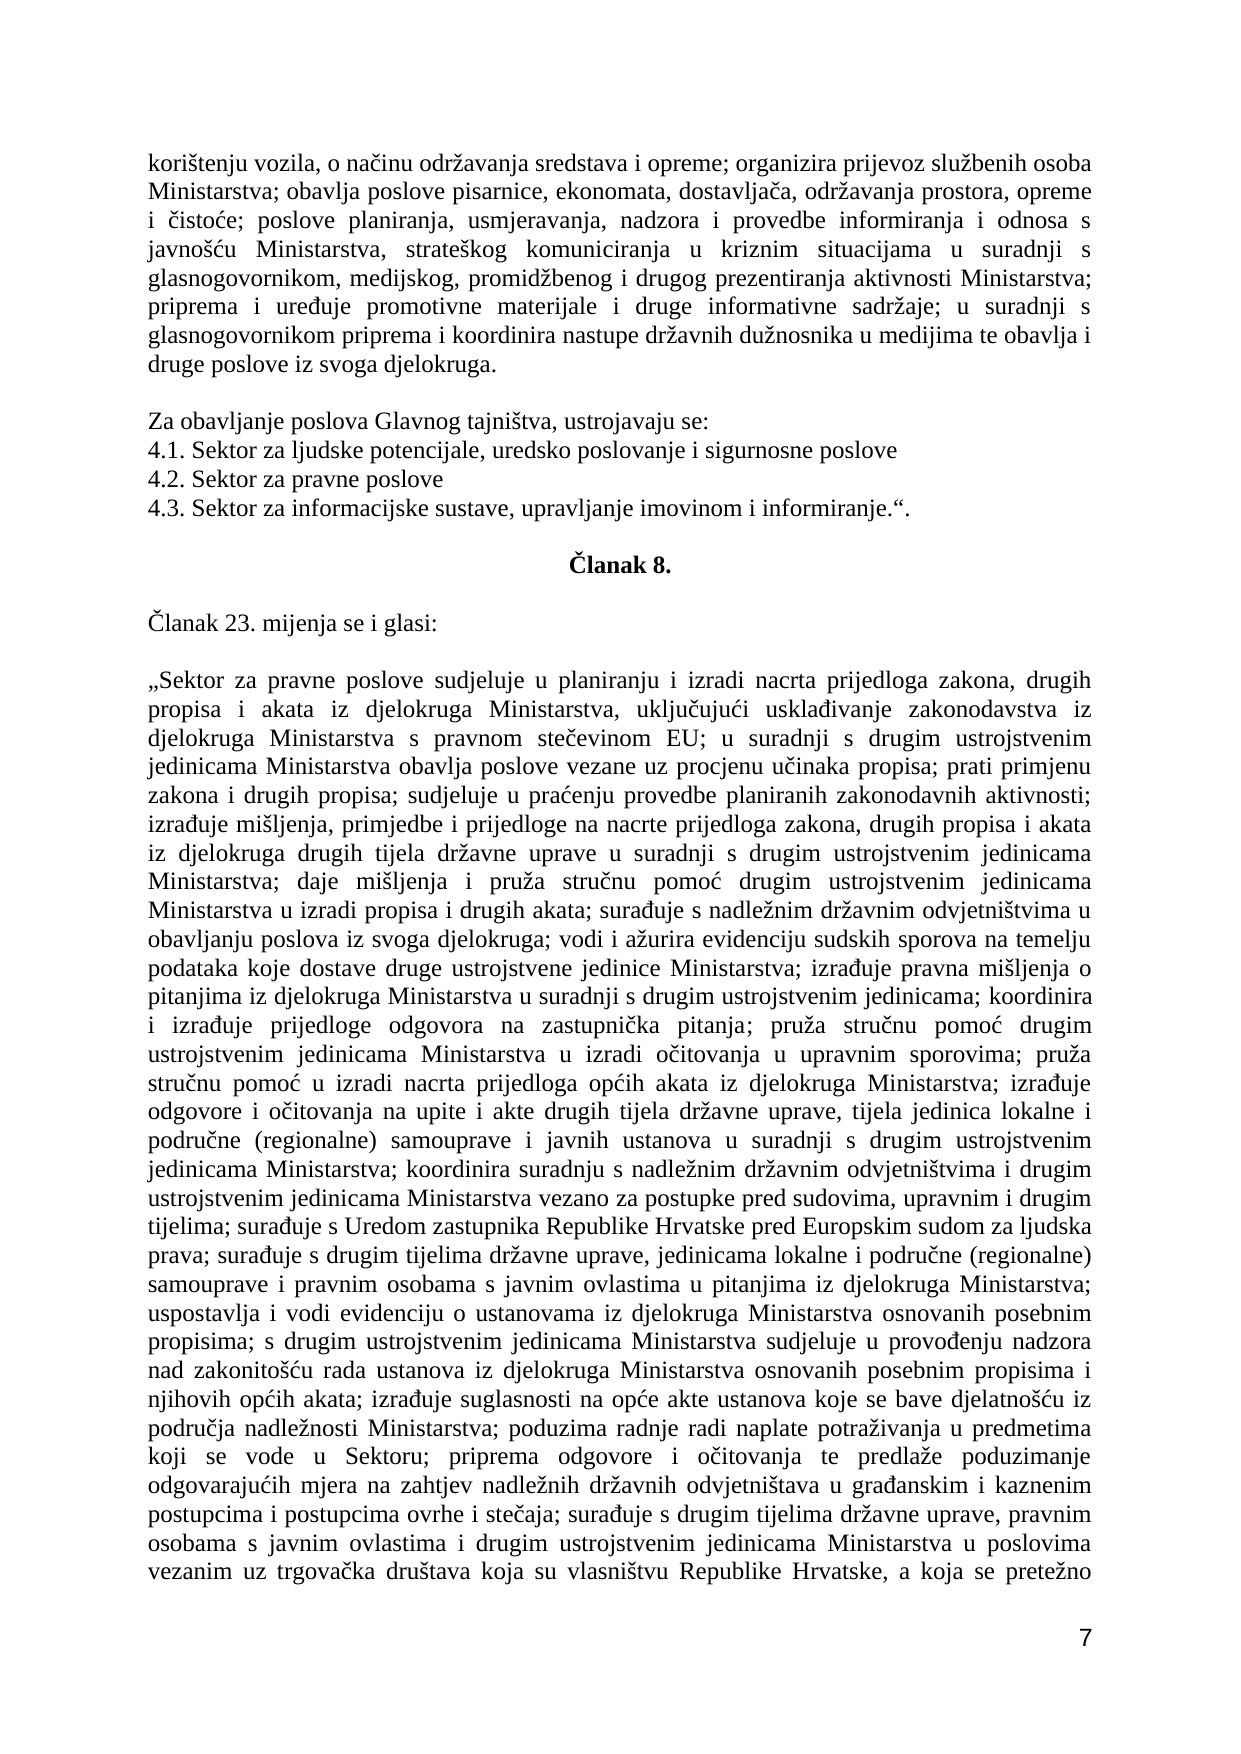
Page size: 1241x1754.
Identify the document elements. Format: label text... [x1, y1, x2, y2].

text Članak 8. [148, 550, 1092, 579]
text Za obavljanje poslova Glavnog tajništva, ustrojavaju se: [148, 406, 1092, 435]
text 4.1. Sektor za ljudske potencijale, uredsko poslovanje i sigurnosne poslove [148, 435, 1092, 464]
text Članak 23. mijenja se i glasi: [148, 608, 1092, 636]
text 4.3. Sektor za informacijske sustave, upravljanje imovinom i informiranje.“. [148, 493, 1092, 521]
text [148, 665, 1092, 1585]
text 4.2. Sektor za pravne poslove [148, 464, 1092, 493]
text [148, 148, 1092, 378]
